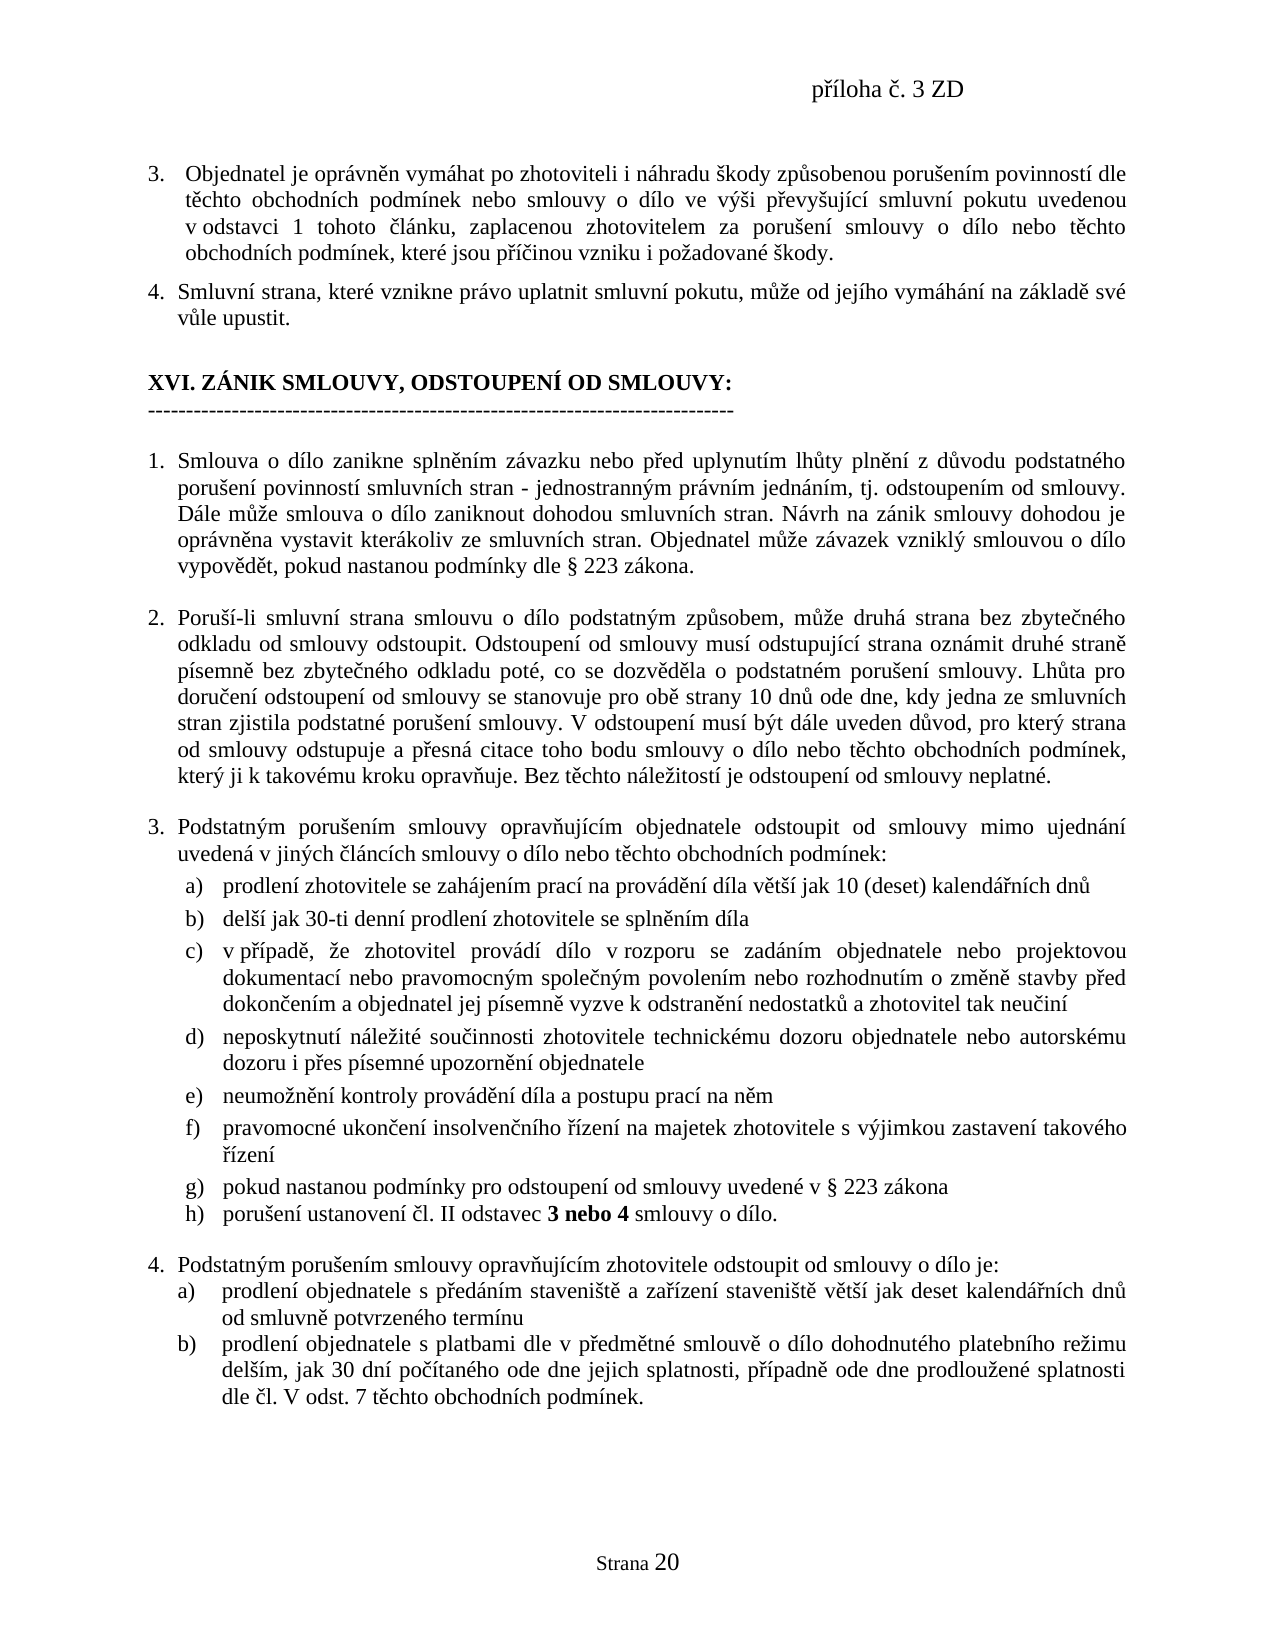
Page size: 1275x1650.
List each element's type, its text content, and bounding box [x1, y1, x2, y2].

list neumožnění kontroly provádění díla a postupu prací na něm [185, 1082, 1127, 1108]
list pokud nastanou podmínky pro odstoupení od smlouvy uvedené v § 223 zákona [185, 1173, 1127, 1200]
list Objednatel je oprávněn vymáhat po zhotoviteli i náhradu škody způsobenou porušením povinností dle těchto obchodních podmínek nebo smlouvy o dílo ve výši převyšující smluvní pokutu uvedenou v odstavci 1 tohoto článku, zaplacenou zhotovitelem za porušení smlouvy o dílo nebo těchto obchodních podmínek, které jsou příčinou vzniku i požadované škody. [148, 160, 1127, 265]
list Smlouva o dílo zanikne splněním závazku nebo před uplynutím lhůty plnění z důvodu podstatného porušení povinností smluvních stran - jednostranným právním jednáním, tj. odstoupením od smlouvy. Dále může smlouva o dílo zaniknout dohodou smluvních stran. Návrh na zánik smlouvy dohodou je oprávněna vystavit kterákoliv ze smluvních stran. Objednatel může závazek vzniklý smlouvou o dílo vypovědět, pokud nastanou podmínky dle § 223 zákona. [148, 447, 1127, 579]
list neposkytnutí náležité součinnosti zhotovitele technickému dozoru objednatele nebo autorskému dozoru i přes písemné upozornění objednatele [185, 1023, 1127, 1076]
list prodlení zhotovitele se zahájením prací na provádění díla větší jak 10 (deset) kalendářních dnů [185, 872, 1127, 899]
list Podstatným porušením smlouvy opravňujícím zhotovitele odstoupit od smlouvy o dílo je: [148, 1251, 1127, 1277]
text ----------------------------------------------------------------------------- [148, 396, 1137, 422]
list Poruší-li smluvní strana smlouvu o dílo podstatným způsobem, může druhá strana bez zbytečného odkladu od smlouvy odstoupit. Odstoupení od smlouvy musí odstupující strana oznámit druhé straně písemně bez zbytečného odkladu poté, co se dozvěděla o podstatném porušení smlouvy. Lhůta pro doručení odstoupení od smlouvy se stanovuje pro obě strany 10 dnů ode dne, kdy jedna ze smluvních stran zjistila podstatné porušení smlouvy. V odstoupení musí být dále uveden důvod, pro který strana od smlouvy odstupuje a přesná citace toho bodu smlouvy o dílo nebo těchto obchodních podmínek, který ji k takovému kroku opravňuje. Bez těchto náležitostí je odstoupení od smlouvy neplatné. [148, 604, 1127, 788]
list v případě, že zhotovitel provádí dílo v rozporu se zadáním objednatele nebo projektovou dokumentací nebo pravomocným společným povolením nebo rozhodnutím o změně stavby před dokončením a objednatel jej písemně vyzve k odstranění nedostatků a zhotovitel tak neučiní [185, 938, 1127, 1017]
text b) prodlení objednatele s platbami dle v předmětné smlouvě o dílo dohodnutého platebního režimu delším, jak 30 dní počítaného ode dne jejich splatnosti, případně ode dne prodloužené splatnosti dle čl. V odst. 7 těchto obchodních podmínek. [177, 1330, 1127, 1409]
list Smluvní strana, které vznikne právo uplatnit smluvní pokutu, může od jejího vymáhání na základě své vůle upustit. [148, 278, 1127, 331]
text XVI. ZÁNIK SMLOUVY, ODSTOUPENÍ OD SMLOUVY: [148, 369, 1137, 396]
list porušení ustanovení čl. II odstavec 3 nebo 4 smlouvy o dílo. [185, 1200, 1127, 1226]
list delší jak 30-ti denní prodlení zhotovitele se splněním díla [185, 905, 1127, 931]
list Podstatným porušením smlouvy opravňujícím objednatele odstoupit od smlouvy mimo ujednání uvedená v jiných článcích smlouvy o dílo nebo těchto obchodních podmínek: [148, 813, 1127, 866]
list pravomocné ukončení insolvenčního řízení na majetek zhotovitele s výjimkou zastavení takového řízení [185, 1114, 1127, 1167]
text a) prodlení objednatele s předáním staveniště a zařízení staveniště větší jak deset kalendářních dnů od smluvně potvrzeného termínu [177, 1277, 1127, 1330]
